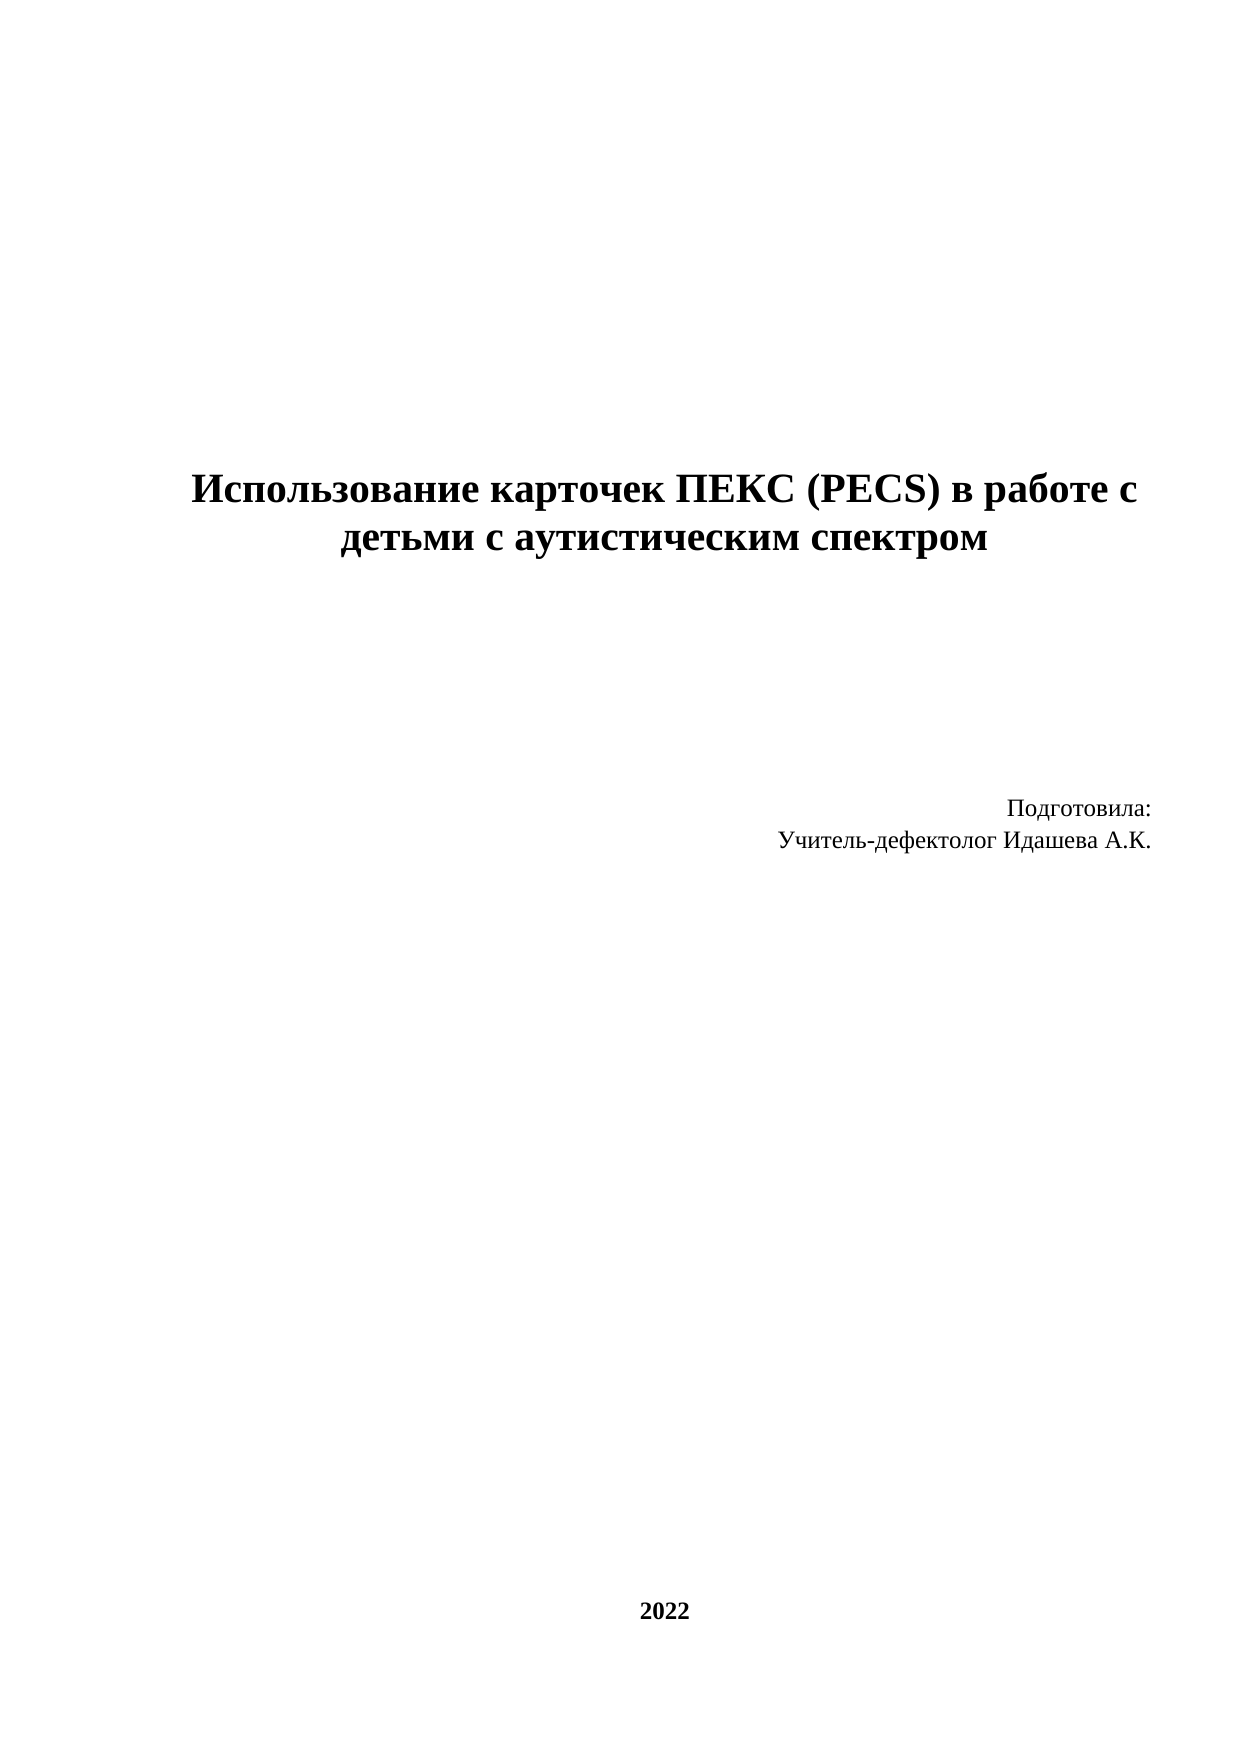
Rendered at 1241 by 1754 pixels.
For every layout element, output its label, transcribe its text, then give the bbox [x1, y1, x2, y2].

text Подготовила: [177, 789, 1152, 821]
text Учитель-дефектолог Идашева А.К. [177, 821, 1152, 854]
text Использование карточек ПЕКС (PECS) в работе с детьми с аутистическим спектром [177, 463, 1152, 559]
text 2022 [177, 1592, 1152, 1625]
